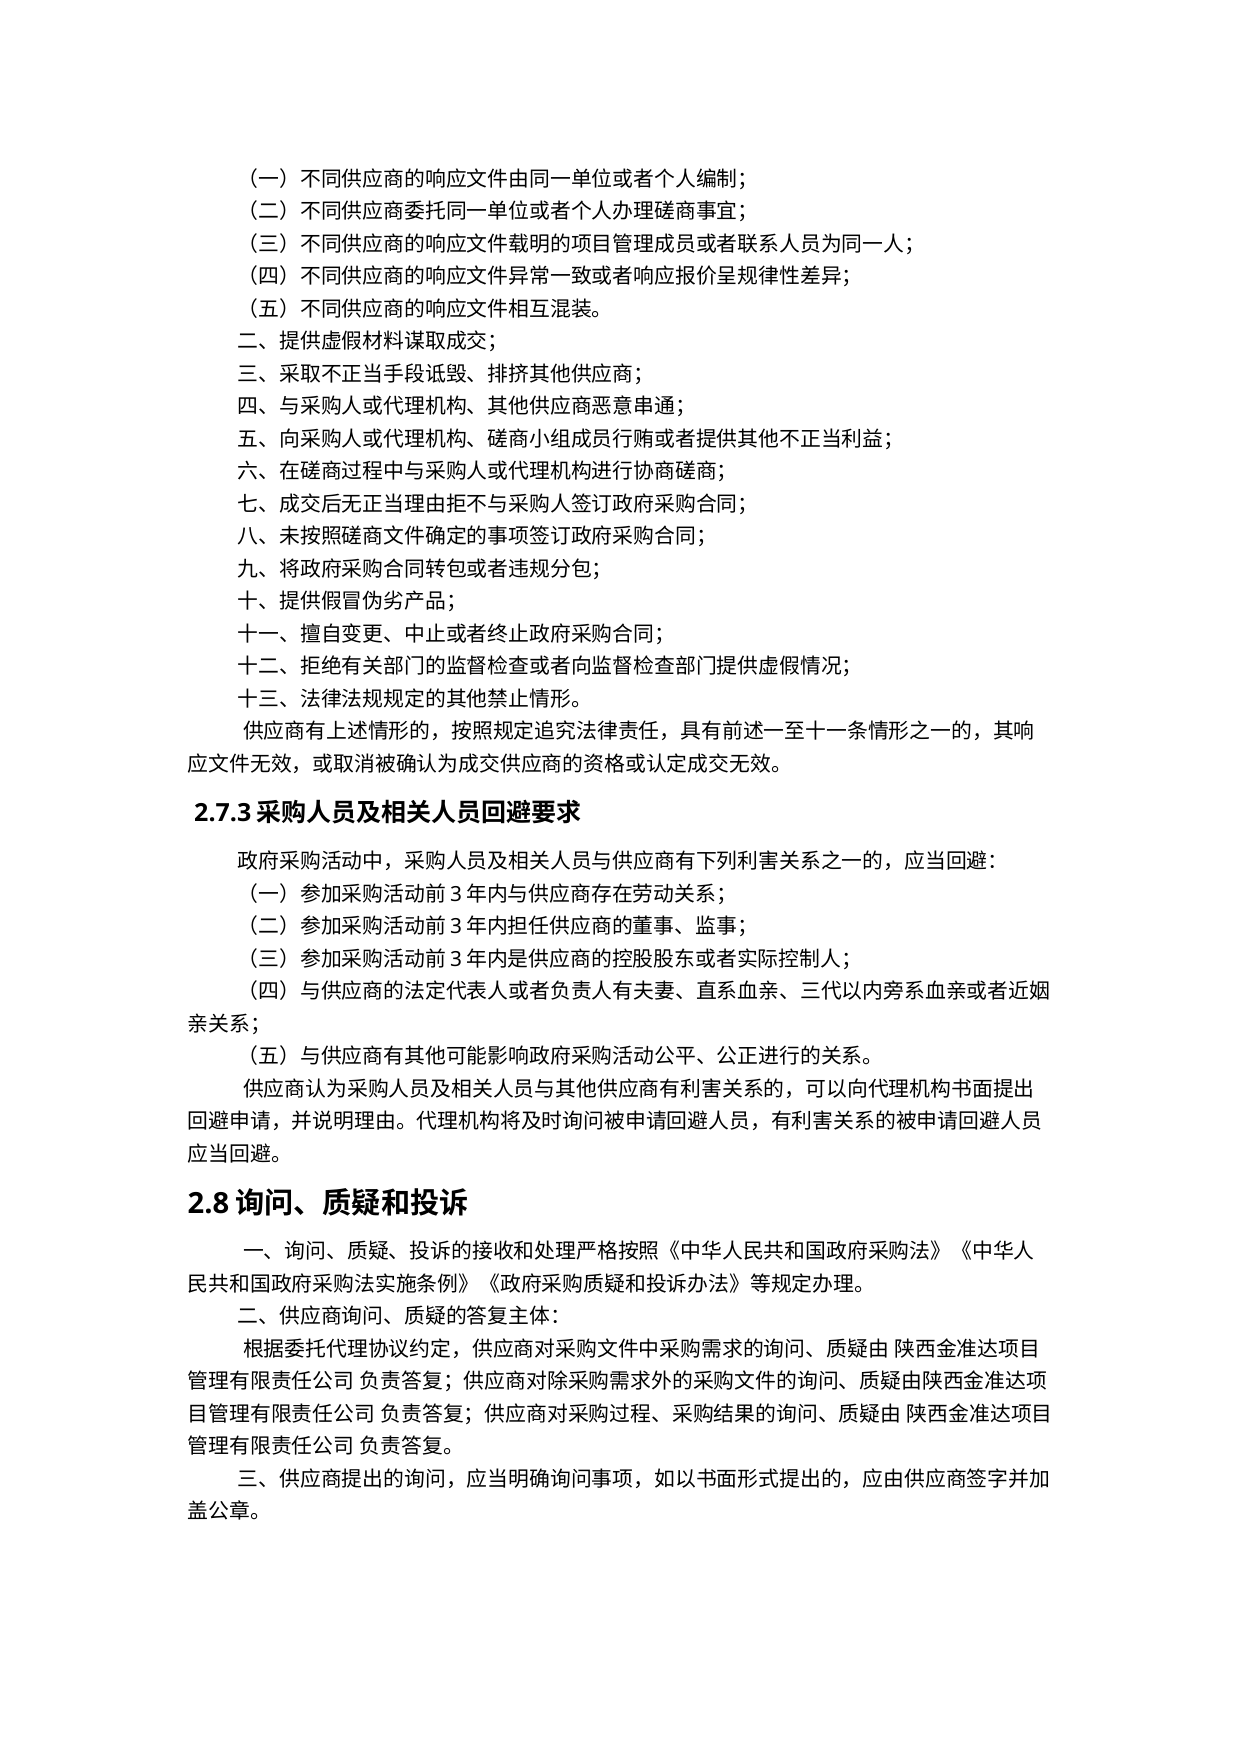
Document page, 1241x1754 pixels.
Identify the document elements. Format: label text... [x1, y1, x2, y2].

text 九、将政府采购合同转包或者违规分包； [187, 552, 1053, 584]
text 三、供应商提出的询问，应当明确询问事项，如以书面形式提出的，应由供应商签字并加盖公章。 [187, 1462, 1053, 1527]
text 四、与采购人或代理机构、其他供应商恶意串通； [187, 389, 1053, 422]
text 八、未按照磋商文件确定的事项签订政府采购合同； [187, 519, 1053, 552]
text 供应商有上述情形的，按照规定追究法律责任，具有前述一至十一条情形之一的，其响应文件无效，或取消被确认为成交供应商的资格或认定成交无效。 [187, 714, 1053, 779]
text 十三、法律法规规定的其他禁止情形。 [187, 682, 1053, 714]
text 三、采取不正当手段诋毁、排挤其他供应商； [187, 357, 1053, 389]
text （一）不同供应商的响应文件由同一单位或者个人编制； [187, 162, 1053, 194]
text （二）参加采购活动前3年内担任供应商的董事、监事； [187, 909, 1053, 942]
text 二、供应商询问、质疑的答复主体： [187, 1299, 1053, 1332]
text 五、向采购人或代理机构、磋商小组成员行贿或者提供其他不正当利益； [187, 422, 1053, 454]
text 十二、拒绝有关部门的监督检查或者向监督检查部门提供虚假情况； [187, 649, 1053, 682]
text （五）不同供应商的响应文件相互混装。 [187, 292, 1053, 324]
text 六、在磋商过程中与采购人或代理机构进行协商磋商； [187, 454, 1053, 487]
text 根据委托代理协议约定，供应商对采购文件中采购需求的询问、质疑由 陕西金准达项目管理有限责任公司 负责答复；供应商对除采购需求外的采购文件的询问、质疑由陕西金准达项目管理有限责任公司 负责答复；供应商对采购过程、采购结果的询问、质疑由 陕西金准达项目管理有限责任公司 负责答复。 [187, 1332, 1053, 1462]
text 一、询问、质疑、投诉的接收和处理严格按照《中华人民共和国政府采购法》《中华人民共和国政府采购法实施条例》《政府采购质疑和投诉办法》等规定办理。 [187, 1234, 1053, 1299]
text （一）参加采购活动前3年内与供应商存在劳动关系； [187, 877, 1053, 909]
text 2.8询问、质疑和投诉 [187, 1169, 1053, 1234]
text （三）参加采购活动前3年内是供应商的控股股东或者实际控制人； [187, 942, 1053, 974]
text 七、成交后无正当理由拒不与采购人签订政府采购合同； [187, 487, 1053, 519]
text （四）不同供应商的响应文件异常一致或者响应报价呈规律性差异； [187, 259, 1053, 292]
text 十一、擅自变更、中止或者终止政府采购合同； [187, 617, 1053, 649]
text （三）不同供应商的响应文件载明的项目管理成员或者联系人员为同一人； [187, 227, 1053, 259]
text 二、提供虚假材料谋取成交； [187, 324, 1053, 357]
text 2.7.3采购人员及相关人员回避要求 [187, 779, 1053, 844]
text 政府采购活动中，采购人员及相关人员与供应商有下列利害关系之一的，应当回避： [187, 844, 1053, 877]
text （四）与供应商的法定代表人或者负责人有夫妻、直系血亲、三代以内旁系血亲或者近姻亲关系； [187, 974, 1053, 1039]
text （二）不同供应商委托同一单位或者个人办理磋商事宜； [187, 194, 1053, 227]
text （五）与供应商有其他可能影响政府采购活动公平、公正进行的关系。 [187, 1039, 1053, 1072]
text 供应商认为采购人员及相关人员与其他供应商有利害关系的，可以向代理机构书面提出回避申请，并说明理由。代理机构将及时询问被申请回避人员，有利害关系的被申请回避人员应当回避。 [187, 1072, 1053, 1169]
text 十、提供假冒伪劣产品； [187, 584, 1053, 617]
